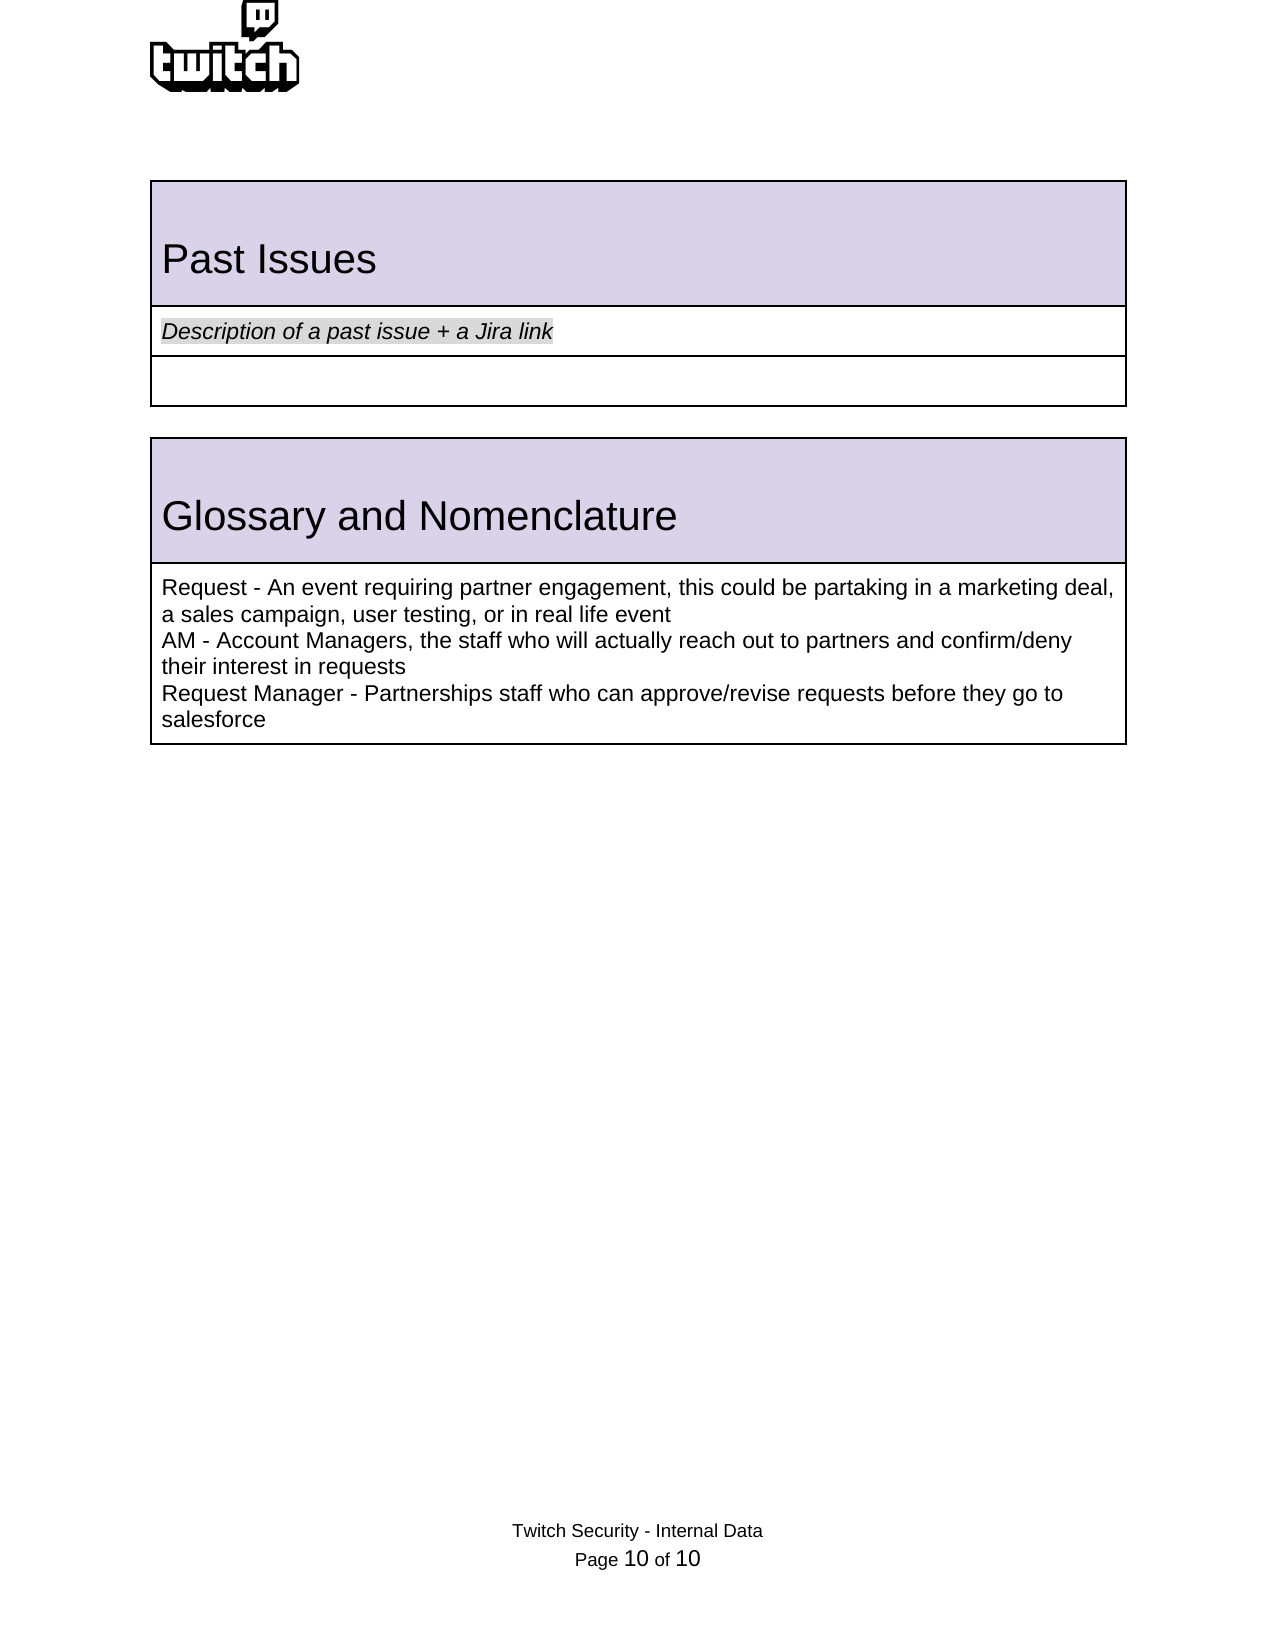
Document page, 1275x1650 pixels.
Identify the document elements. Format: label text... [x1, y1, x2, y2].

table_cell [152, 357, 1125, 404]
table_cell Request - An event requiring partner engagement, this could be partaking in a marketing deal, a sales campaign, user testing, or in real life event AM - Account Managers, the staff who will actually reach out to partners and confirm/deny their interest in requests Request Manager - Partnerships staff who can approve/revise requests before they go to salesforce [152, 564, 1125, 743]
picture [150, 0, 300, 92]
table_header Glossary and Nomenclature [152, 439, 1125, 562]
table_cell Description of a past issue + a Jira link [152, 307, 1125, 355]
table_header Past Issues [152, 182, 1125, 305]
